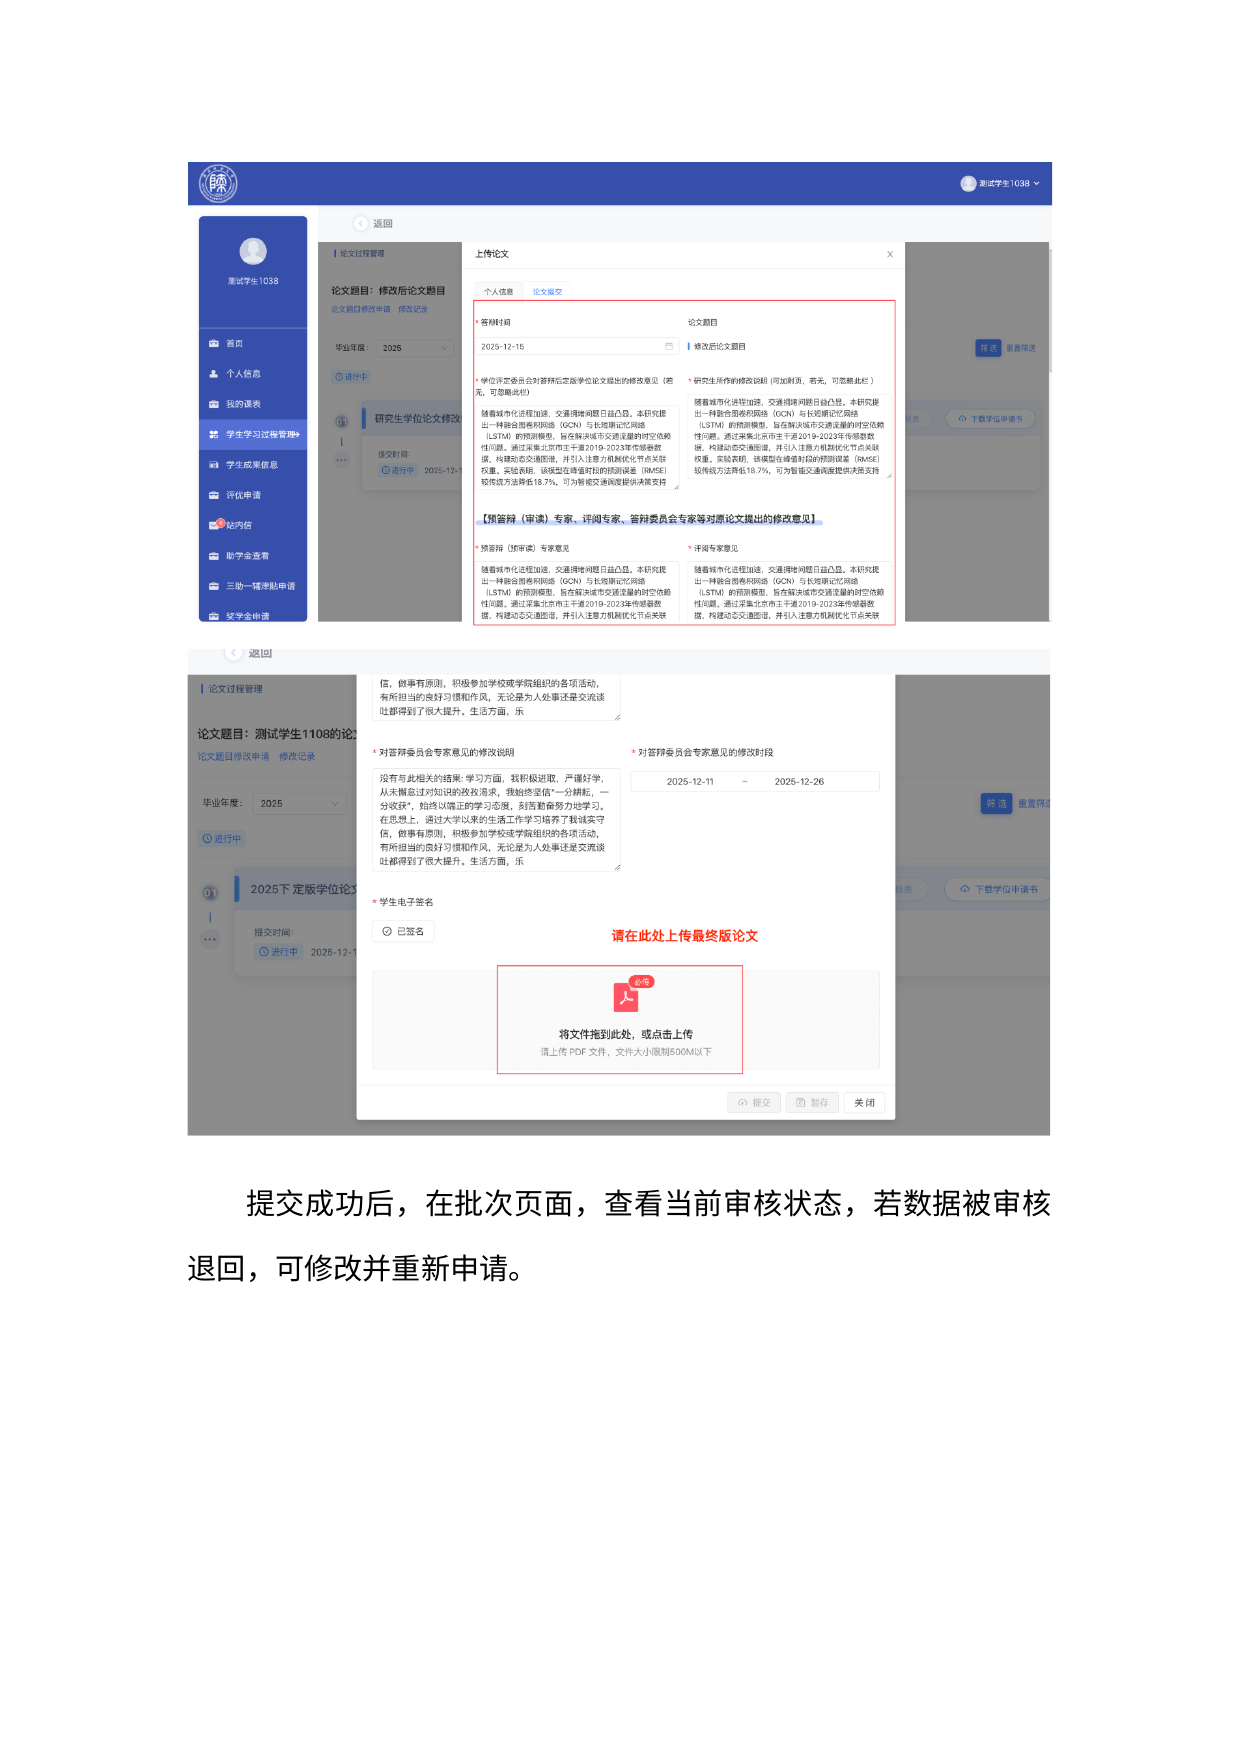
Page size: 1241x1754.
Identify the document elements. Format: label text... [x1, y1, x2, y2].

text 提交成功后，在批次页面，查看当前审核状态，若数据被审核退回，可修改并重新申请。 [187, 1169, 1053, 1299]
picture [187, 649, 1050, 1145]
picture [188, 162, 1053, 630]
